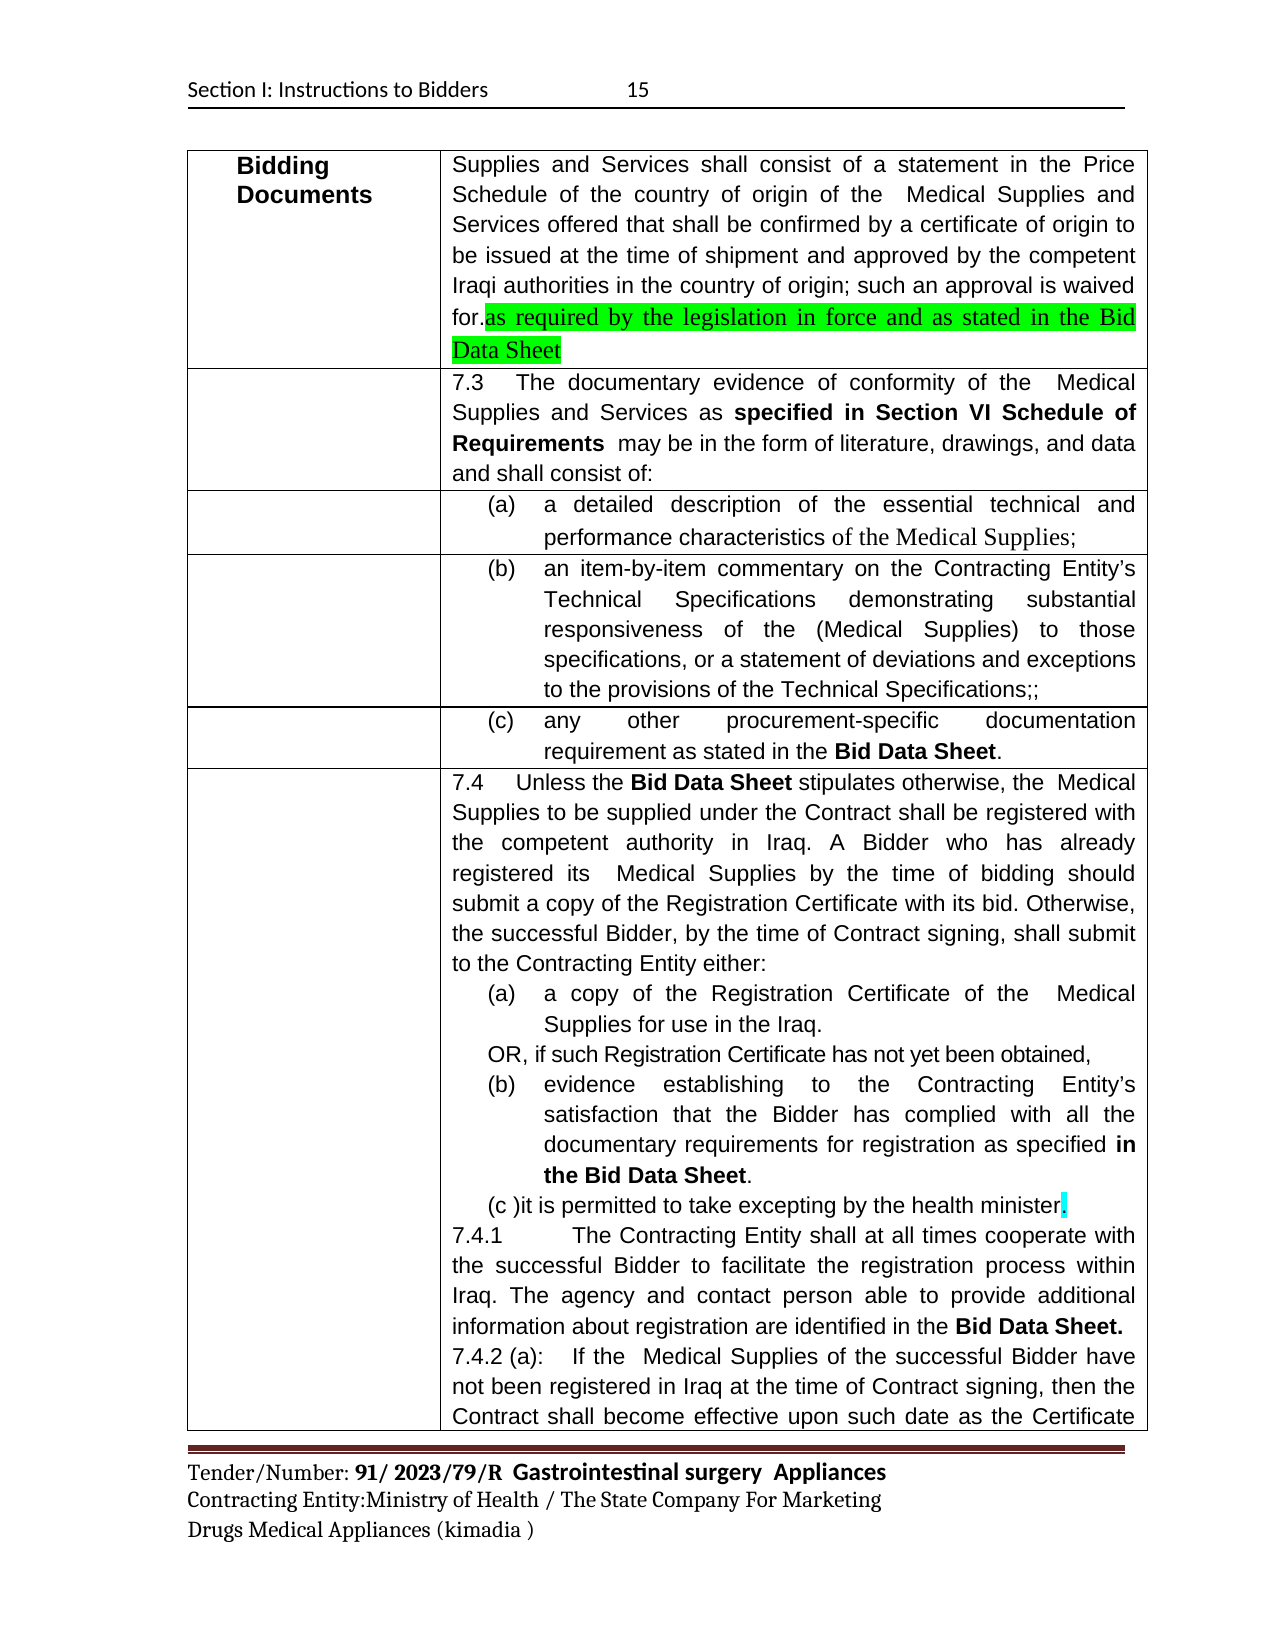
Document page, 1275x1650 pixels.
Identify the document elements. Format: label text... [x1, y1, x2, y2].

table_cell (b) an item-by-item commentary on the Contracting Entity’s Technical Specifications demonstrating substantial responsiveness of the (Medical Supplies) to those specifications, or a statement of deviations and exceptions to the provisions of the Technical Specifications;; [441, 555, 1147, 706]
table_cell (c) any other procurement-specific documentation requirement as stated in the Bid Data Sheet. [441, 708, 1147, 768]
table_cell [188, 769, 440, 1429]
table_cell [188, 369, 440, 490]
table_cell (a) a detailed description of the essential technical and performance characteristics of the Medical Supplies; [441, 491, 1147, 554]
table_cell [188, 555, 440, 706]
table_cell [188, 151, 440, 368]
table_cell [188, 491, 440, 554]
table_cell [441, 769, 1147, 1429]
table_cell [188, 708, 440, 768]
table_cell 7.3 The documentary evidence of conformity of the Medical Supplies and Services as specified in Section VI Schedule of Requirements may be in the form of literature, drawings, and data and shall consist of: [441, 369, 1147, 490]
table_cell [441, 151, 1147, 368]
